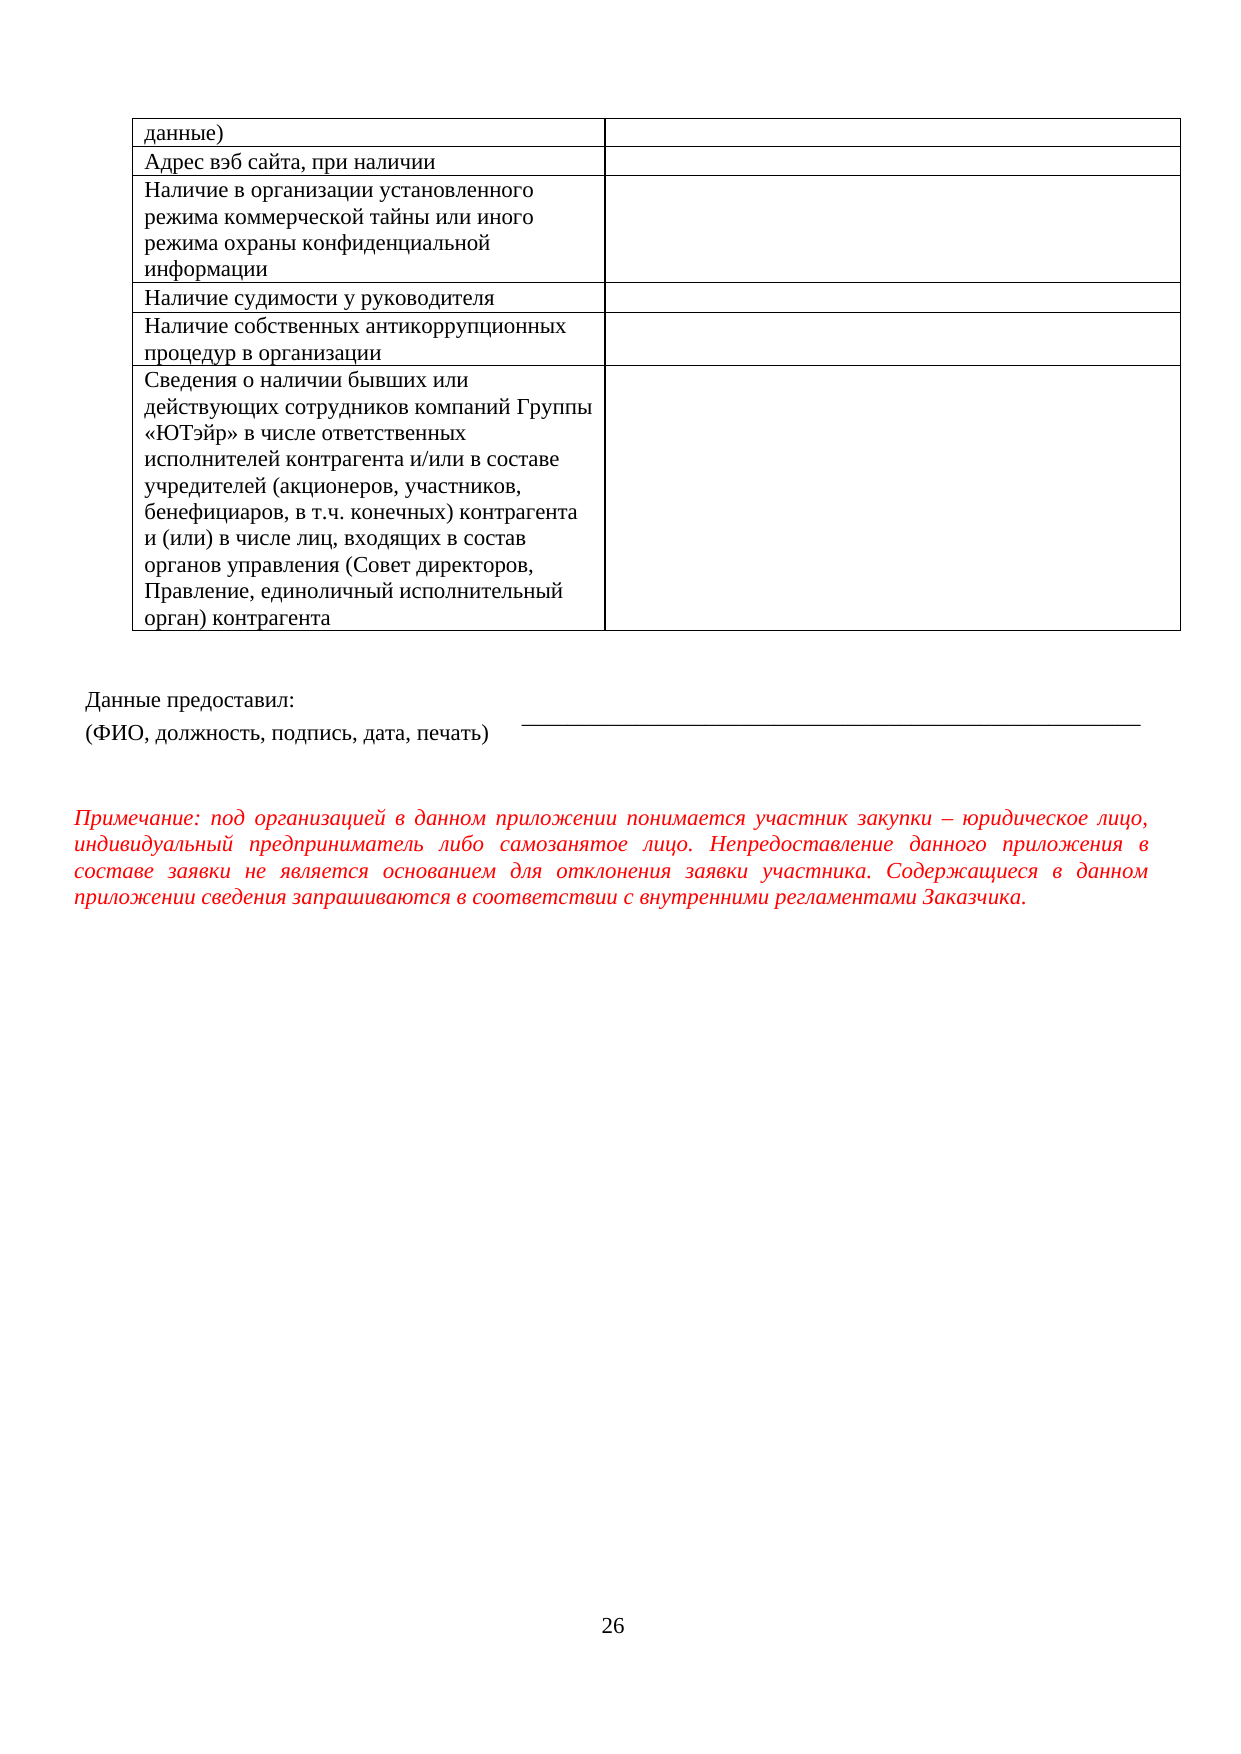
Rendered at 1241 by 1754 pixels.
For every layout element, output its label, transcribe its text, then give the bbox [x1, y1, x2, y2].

table_cell [606, 313, 1180, 365]
table_cell Наличие судимости у руководителя [133, 283, 604, 312]
table_cell [606, 366, 1180, 630]
table_cell Адрес вэб сайта, при наличии [133, 147, 604, 175]
table_cell [606, 283, 1180, 312]
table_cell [133, 119, 604, 146]
table_cell [606, 119, 1180, 146]
table_header ______________________________________________________ [510, 686, 1152, 751]
table_cell Наличие собственных антикоррупционных процедур в организации [133, 313, 604, 365]
table_cell Сведения о наличии бывших или действующих сотрудников компаний Группы «ЮТэйр» в числе ответственных исполнителей контрагента и/или в составе учредителей (акционеров, участников, бенефициаров, в т.ч. конечных) контрагента и (или) в числе лиц, входящих в состав органов управления (Совет директоров, Правление, единоличный исполнительный орган) контрагента [133, 366, 604, 630]
text Примечание: под организацией в данном приложении понимается участник закупки – юридическое лицо, индивидуальный предприниматель либо самозанятое лицо. Непредоставление данного приложения в составе заявки не является основанием для отклонения заявки участника. Содержащиеся в данном приложении сведения запрашиваются в соответствии с внутренними регламентами Заказчика. [74, 804, 1152, 909]
table_cell [606, 176, 1180, 282]
table_cell [606, 147, 1180, 175]
table_header Данные предоставил: (ФИО, должность, подпись, дата, печать) [74, 686, 510, 751]
table_cell Наличие в организации установленного режима коммерческой тайны или иного режима охраны конфиденциальной информации [133, 176, 604, 282]
